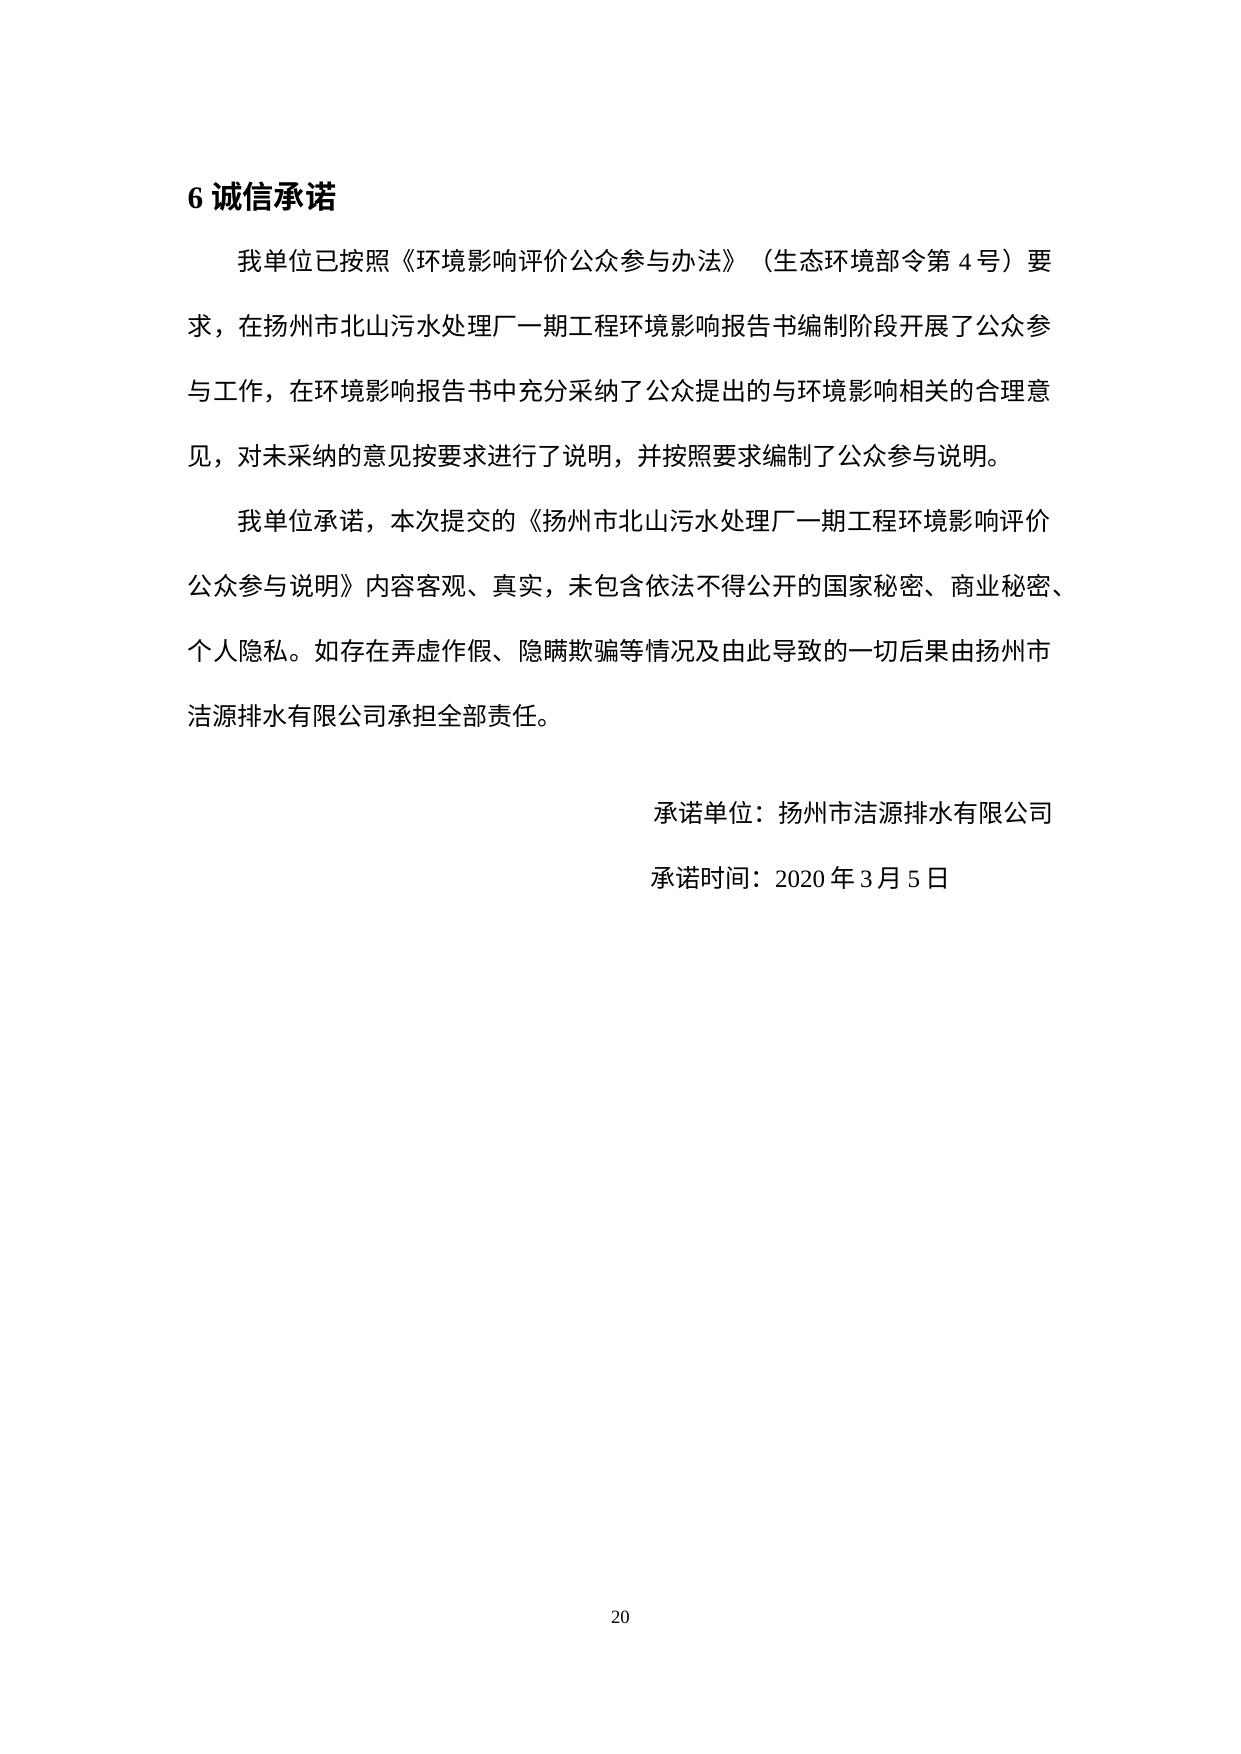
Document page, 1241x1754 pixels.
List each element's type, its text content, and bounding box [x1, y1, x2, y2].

text 承诺时间：2020年3月5日 [187, 844, 1053, 909]
text 承诺单位：扬州市洁源排水有限公司 [187, 779, 1053, 844]
text 我单位承诺，本次提交的《扬州市北山污水处理厂一期工程环境影响评价公众参与说明》内容客观、真实，未包含依法不得公开的国家秘密、商业秘密、个人隐私。如存在弄虚作假、隐瞒欺骗等情况及由此导致的一切后果由扬州市洁源排水有限公司承担全部责任。 [187, 487, 1053, 747]
text 我单位已按照《环境影响评价公众参与办法》（生态环境部令第4号）要求，在扬州市北山污水处理厂一期工程环境影响报告书编制阶段开展了公众参与工作，在环境影响报告书中充分采纳了公众提出的与环境影响相关的合理意见，对未采纳的意见按要求进行了说明，并按照要求编制了公众参与说明。 [187, 227, 1053, 487]
text 6 诚信承诺 [187, 162, 1053, 227]
